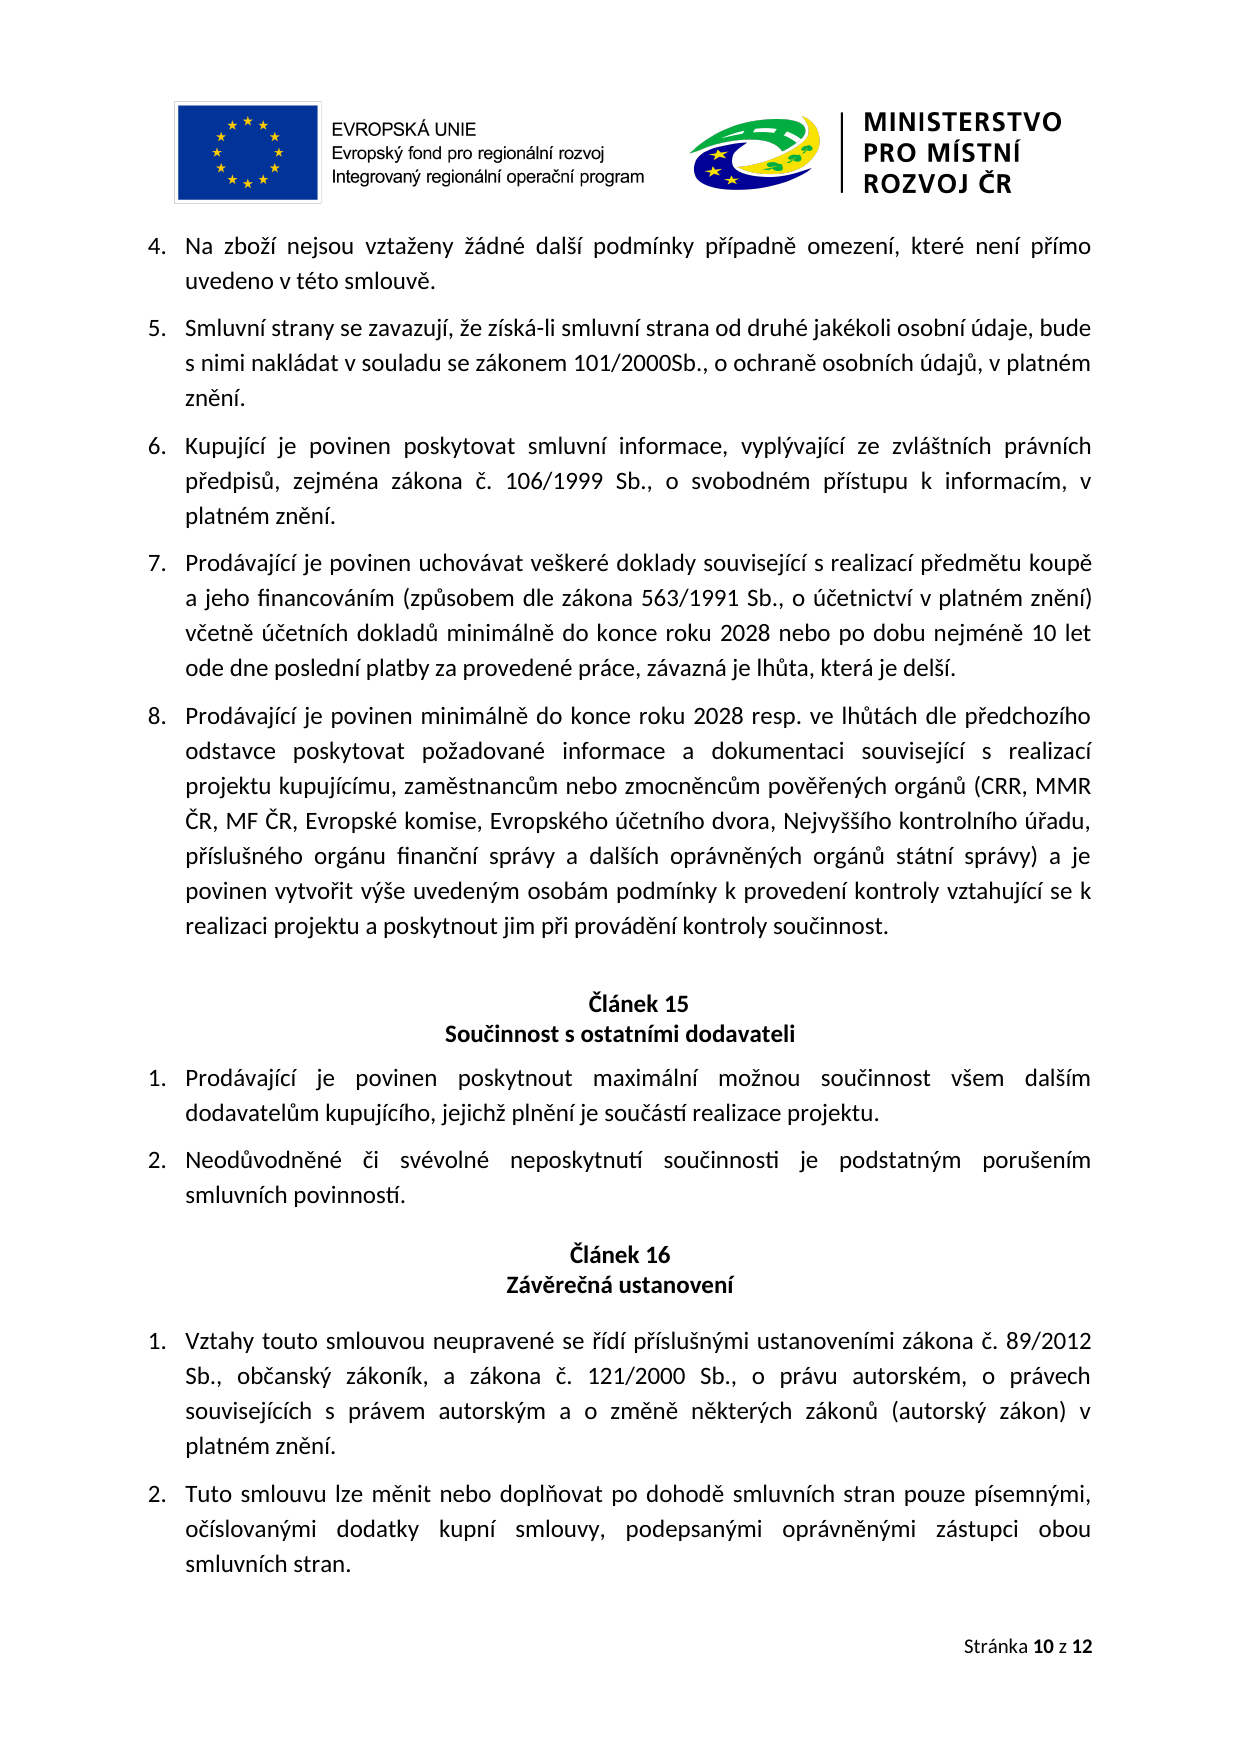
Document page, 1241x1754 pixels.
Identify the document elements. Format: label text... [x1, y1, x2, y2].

text Článek 16 [148, 1239, 1092, 1270]
list Na zboží nejsou vztaženy žádné další podmínky případně omezení, které není přímo uvedeno v této smlouvě. [148, 231, 1092, 296]
list Kupující je povinen poskytovat smluvní informace, vyplývající ze zvláštních právních předpisů, zejména zákona č. 106/1999 Sb., o svobodném přístupu k informacím, v platném znění. [148, 430, 1092, 531]
list Prodávající je povinen poskytnout maximální možnou součinnost všem dalším dodavatelům kupujícího, jejichž plnění je součástí realizace projektu. [148, 1062, 1092, 1127]
list Smluvní strany se zavazují, že získá-li smluvní strana od druhé jakékoli osobní údaje, bude s nimi nakládat v souladu se zákonem 101/2000Sb., o ochraně osobních údajů, v platném znění. [148, 313, 1092, 413]
subtitle Závěrečná ustanovení [148, 1270, 1092, 1300]
list Prodávající je povinen uchovávat veškeré doklady související s realizací předmětu koupě a jeho financováním (způsobem dle zákona 563/1991 Sb., o účetnictví v platném znění) včetně účetních dokladů minimálně do konce roku 2028 nebo po dobu nejméně 10 let ode dne poslední platby za provedené práce, závazná je lhůta, která je delší. [148, 548, 1092, 683]
list Vztahy touto smlouvou neupravené se řídí příslušnými ustanoveními zákona č. 89/2012 Sb., občanský zákoník, a zákona č. 121/2000 Sb., o právu autorském, o právech souvisejících s právem autorským a o změně některých zákonů (autorský zákon) v platném znění. [148, 1325, 1092, 1461]
list Prodávající je povinen minimálně do konce roku 2028 resp. ve lhůtách dle předchozího odstavce poskytovat požadované informace a dokumentaci související s realizací projektu kupujícímu, zaměstnancům nebo zmocněncům pověřených orgánů (CRR, MMR ČR, MF ČR, Evropské komise, Evropského účetního dvora, Nejvyššího kontrolního úřadu, příslušného orgánu finanční správy a dalších oprávněných orgánů státní správy) a je povinen vytvořit výše uvedeným osobám podmínky k provedení kontroly vztahující se k realizaci projektu a poskytnout jim při provádění kontroly součinnost. [148, 700, 1092, 941]
list Tuto smlouvu lze měnit nebo doplňovat po dohodě smluvních stran pouze písemnými, očíslovanými dodatky kupní smlouvy, podepsanými oprávněnými zástupci obou smluvních stran. [148, 1478, 1092, 1578]
picture [147, 73, 1092, 231]
text Součinnost s ostatními dodavateli [148, 1019, 1092, 1049]
list Neodůvodněné či svévolné neposkytnutí součinnosti je podstatným porušením smluvních povinností. [148, 1144, 1092, 1210]
list Článek 15 [185, 988, 1092, 1019]
